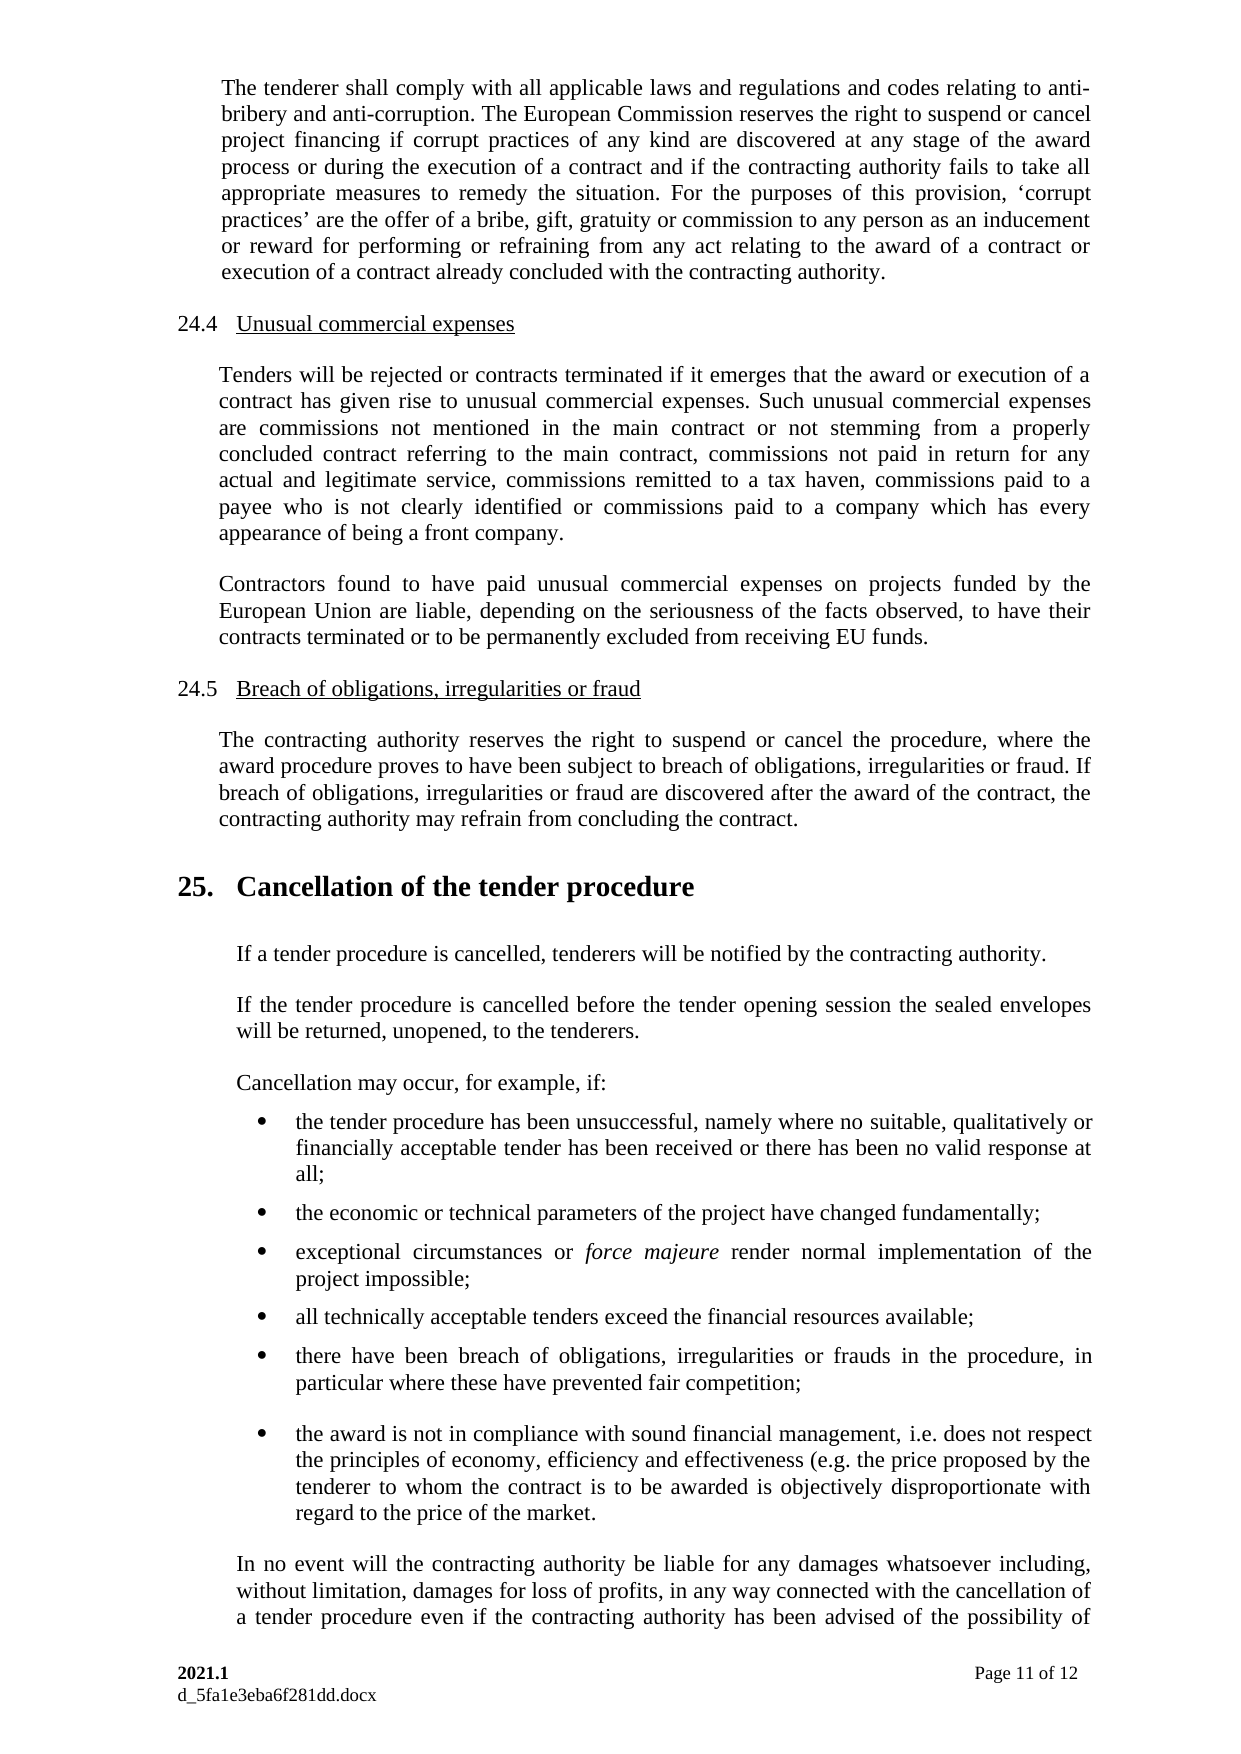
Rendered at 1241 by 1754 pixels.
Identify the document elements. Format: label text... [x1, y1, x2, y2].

text Cancellation may occur, for example, if: [236, 1069, 1092, 1095]
text If the tender procedure is cancelled before the tender opening session the sealed envelopes will be returned, unopened, to the tenderers. [236, 991, 1092, 1044]
subtitle 24.5 Breach of obligations, irregularities or fraud [177, 674, 1092, 701]
text Contractors found to have paid unusual commercial expenses on projects funded by the European Union are liable, depending on the seriousness of the facts observed, to have their contracts terminated or to be permanently excluded from receiving EU funds. [218, 571, 1092, 649]
list there have been breach of obligations, irregularities or frauds in the procedure, in particular where these have prevented fair competition; [258, 1342, 1092, 1395]
list the award is not in compliance with sound financial management, i.e. does not respect the principles of economy, efficiency and effectiveness (e.g. the price proposed by the tenderer to whom the contract is to be awarded is objectively disproportionate with regard to the price of the market. [258, 1420, 1092, 1525]
text The tenderer shall comply with all applicable laws and regulations and codes relating to anti-bribery and anti-corruption. The European Commission reserves the right to suspend or cancel project financing if corrupt practices of any kind are discovered at any stage of the award process or during the execution of a contract and if the contracting authority fails to take all appropriate measures to remedy the situation. For the purposes of this provision, ‘corrupt practices’ are the offer of a bribe, gift, gratuity or commission to any person as an inducement or reward for performing or refraining from any act relating to the award of a contract or execution of a contract already concluded with the contracting authority. [221, 74, 1092, 285]
list exceptional circumstances or force majeure render normal implementation of the project impossible; [258, 1238, 1092, 1291]
list all technically acceptable tenders exceed the financial resources available; [258, 1303, 1092, 1330]
text If a tender procedure is cancelled, tenderers will be notified by the contracting authority. [236, 940, 1092, 966]
subtitle 25. Cancellation of the tender procedure [177, 869, 1092, 902]
list the tender procedure has been unsuccessful, namely where no suitable, qualitatively or financially acceptable tender has been received or there has been no valid response at all; [258, 1108, 1092, 1187]
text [236, 1550, 1092, 1629]
text The contracting authority reserves the right to suspend or cancel the procedure, where the award procedure proves to have been subject to breach of obligations, irregularities or fraud. If breach of obligations, irregularities or fraud are discovered after the award of the contract, the contracting authority may refrain from concluding the contract. [218, 726, 1092, 831]
text Tenders will be rejected or contracts terminated if it emerges that the award or execution of a contract has given rise to unusual commercial expenses. Such unusual commercial expenses are commissions not mentioned in the main contract or not stemming from a properly concluded contract referring to the main contract, commissions not paid in return for any actual and legitimate service, commissions remitted to a tax haven, commissions paid to a payee who is not clearly identified or commissions paid to a company which has every appearance of being a front company. [218, 361, 1092, 546]
subtitle 24.4 Unusual commercial expenses [177, 310, 1092, 336]
list the economic or technical parameters of the project have changed fundamentally; [258, 1199, 1092, 1226]
